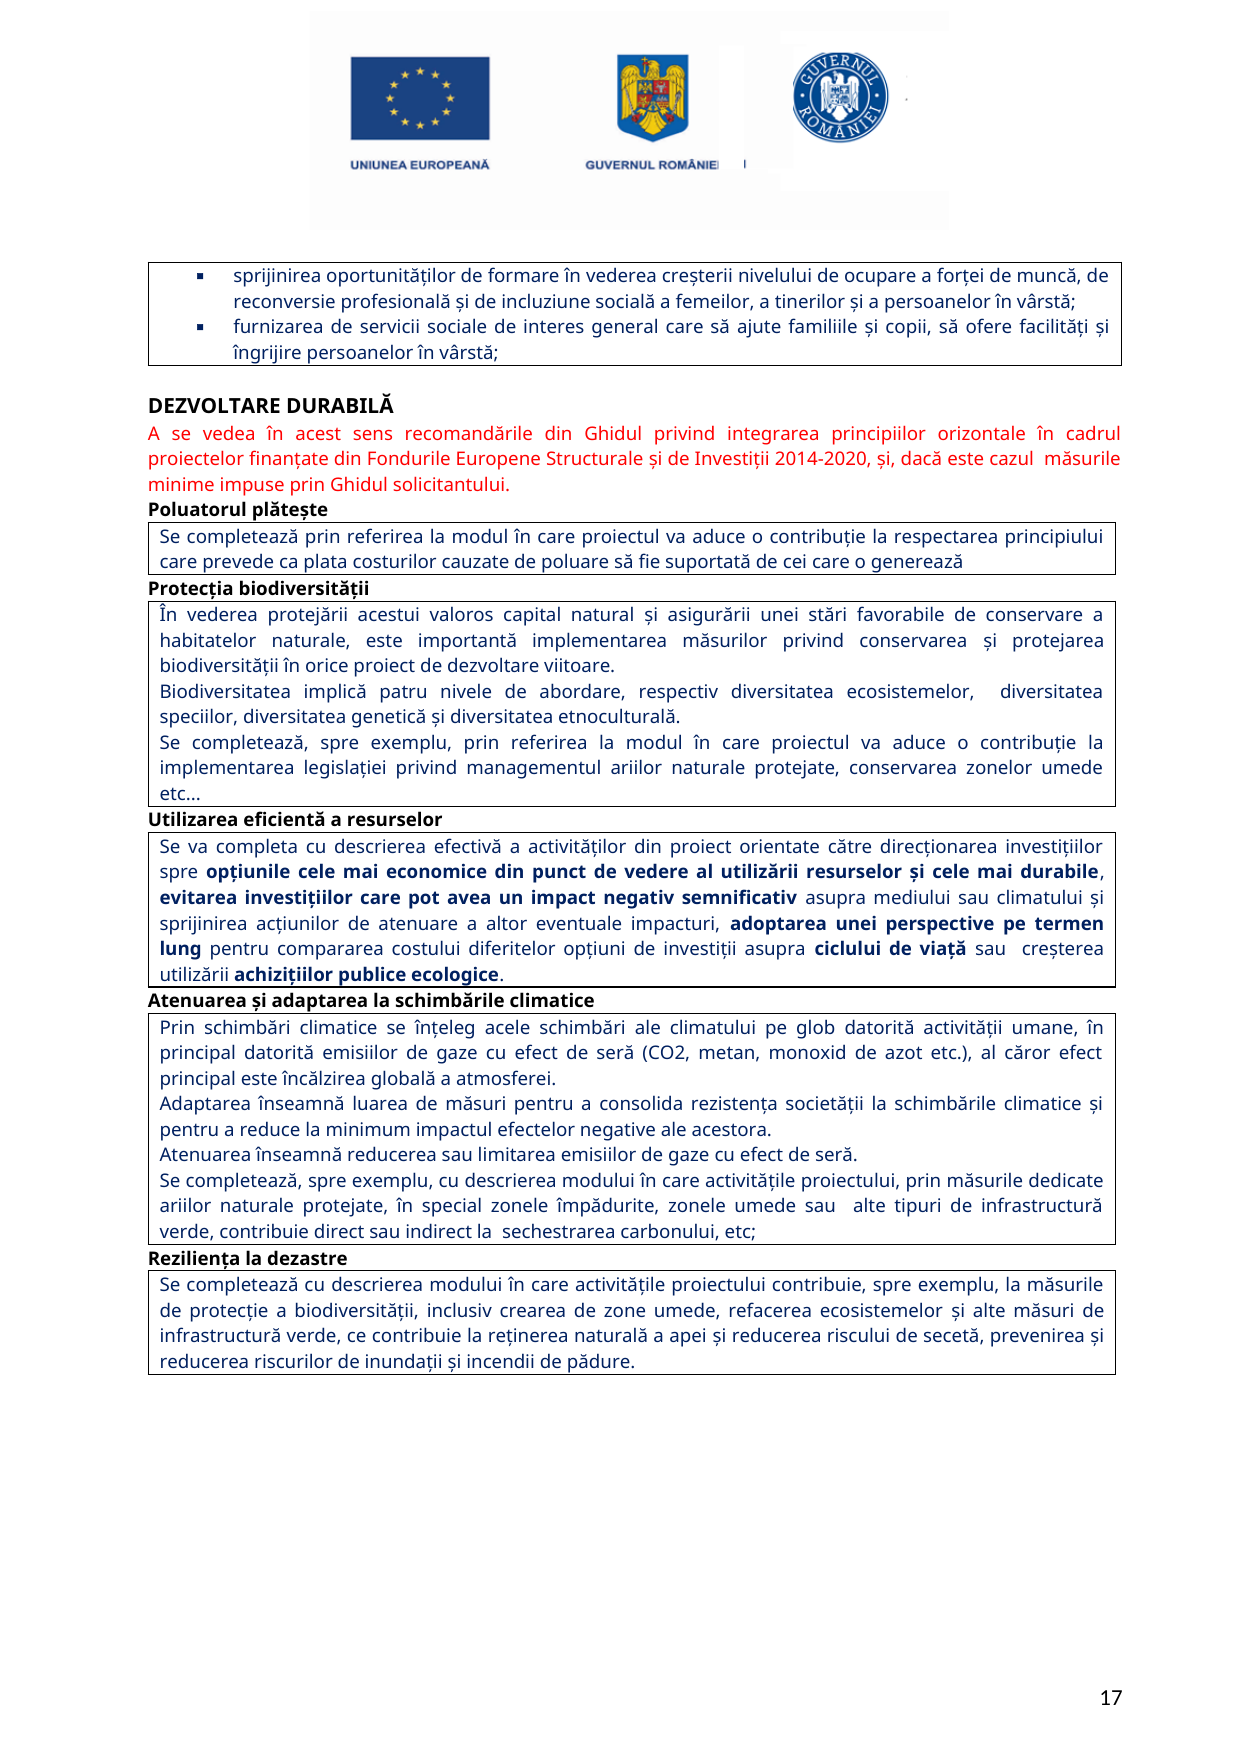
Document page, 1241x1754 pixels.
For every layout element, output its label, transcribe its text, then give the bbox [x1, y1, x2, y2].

table_header Se completează prin referirea la modul în care proiectul va aduce o contribuție la respectarea principiului care prevede ca plata costurilor cauzate de poluare să fie suportată de cei care o generează [149, 523, 1115, 574]
text Atenuarea și adaptarea la schimbările climatice [148, 987, 1122, 1013]
table_header Se va completa cu descrierea efectivă a activităților din proiect orientate către direcționarea investițiilor spre opțiunile cele mai economice din punct de vedere al utilizării resurselor și cele mai durabile, evitarea investițiilor care pot avea un impact negativ semnificativ asupra mediului sau climatului și sprijinirea acțiunilor de atenuare a altor eventuale impacturi, adoptarea unei perspective pe termen lung pentru compararea costului diferitelor opțiuni de investiții asupra ciclului de viață sau creșterea utilizării achizițiilor publice ecologice. [149, 833, 1115, 986]
table_header Se completează cu descrierea modului în care activităţile proiectului contribuie, spre exemplu, la măsurile de protecție a biodiversității, inclusiv crearea de zone umede, refacerea ecosistemelor şi alte măsuri de infrastructură verde, ce contribuie la reținerea naturală a apei şi reducerea riscului de secetă, prevenirea și reducerea riscurilor de inundații și incendii de pădure. [149, 1271, 1115, 1373]
text Utilizarea eficientă a resurselor [148, 807, 1122, 832]
text Reziliența la dezastre [148, 1245, 1122, 1270]
text Protecția biodiversității [148, 575, 1122, 601]
text Poluatorul plătește [148, 496, 1122, 522]
table_header În vederea protejării acestui valoros capital natural şi asigurării unei stări favorabile de conservare a habitatelor naturale, este importantă implementarea măsurilor privind conservarea şi protejarea biodiversității în orice proiect de dezvoltare viitoare. Biodiversitatea implică patru nivele de abordare, respectiv diversitatea ecosistemelor, diversitatea speciilor, diversitatea genetică şi diversitatea etnoculturală. Se completează, spre exemplu, prin referirea la modul în care proiectul va aduce o contribuție la implementarea legislației privind managementul ariilor naturale protejate, conservarea zonelor umede etc... [149, 602, 1115, 806]
picture [309, 11, 950, 230]
table_header Prin schimbări climatice se înțeleg acele schimbări ale climatului pe glob datorită activității umane, în principal datorită emisiilor de gaze cu efect de seră (CO2, metan, monoxid de azot etc.), al căror efect principal este încălzirea globală a atmosferei. Adaptarea înseamnă luarea de măsuri pentru a consolida rezistența societății la schimbările climatice și pentru a reduce la minimum impactul efectelor negative ale acestora. Atenuarea înseamnă reducerea sau limitarea emisiilor de gaze cu efect de seră. Se completează, spre exemplu, cu descrierea modului în care activităţile proiectului, prin măsurile dedicate ariilor naturale protejate, în special zonele împădurite, zonele umede sau alte tipuri de infrastructură verde, contribuie direct sau indirect la sechestrarea carbonului, etc; [149, 1014, 1115, 1244]
text DEZVOLTARE DURABILĂ [148, 391, 1122, 420]
text A se vedea în acest sens recomandările din Ghidul privind integrarea principiilor orizontale în cadrul proiectelor finanţate din Fondurile Europene Structurale şi de Investiții 2014-2020, și, dacă este cazul măsurile minime impuse prin Ghidul solicitantului. [148, 420, 1122, 496]
